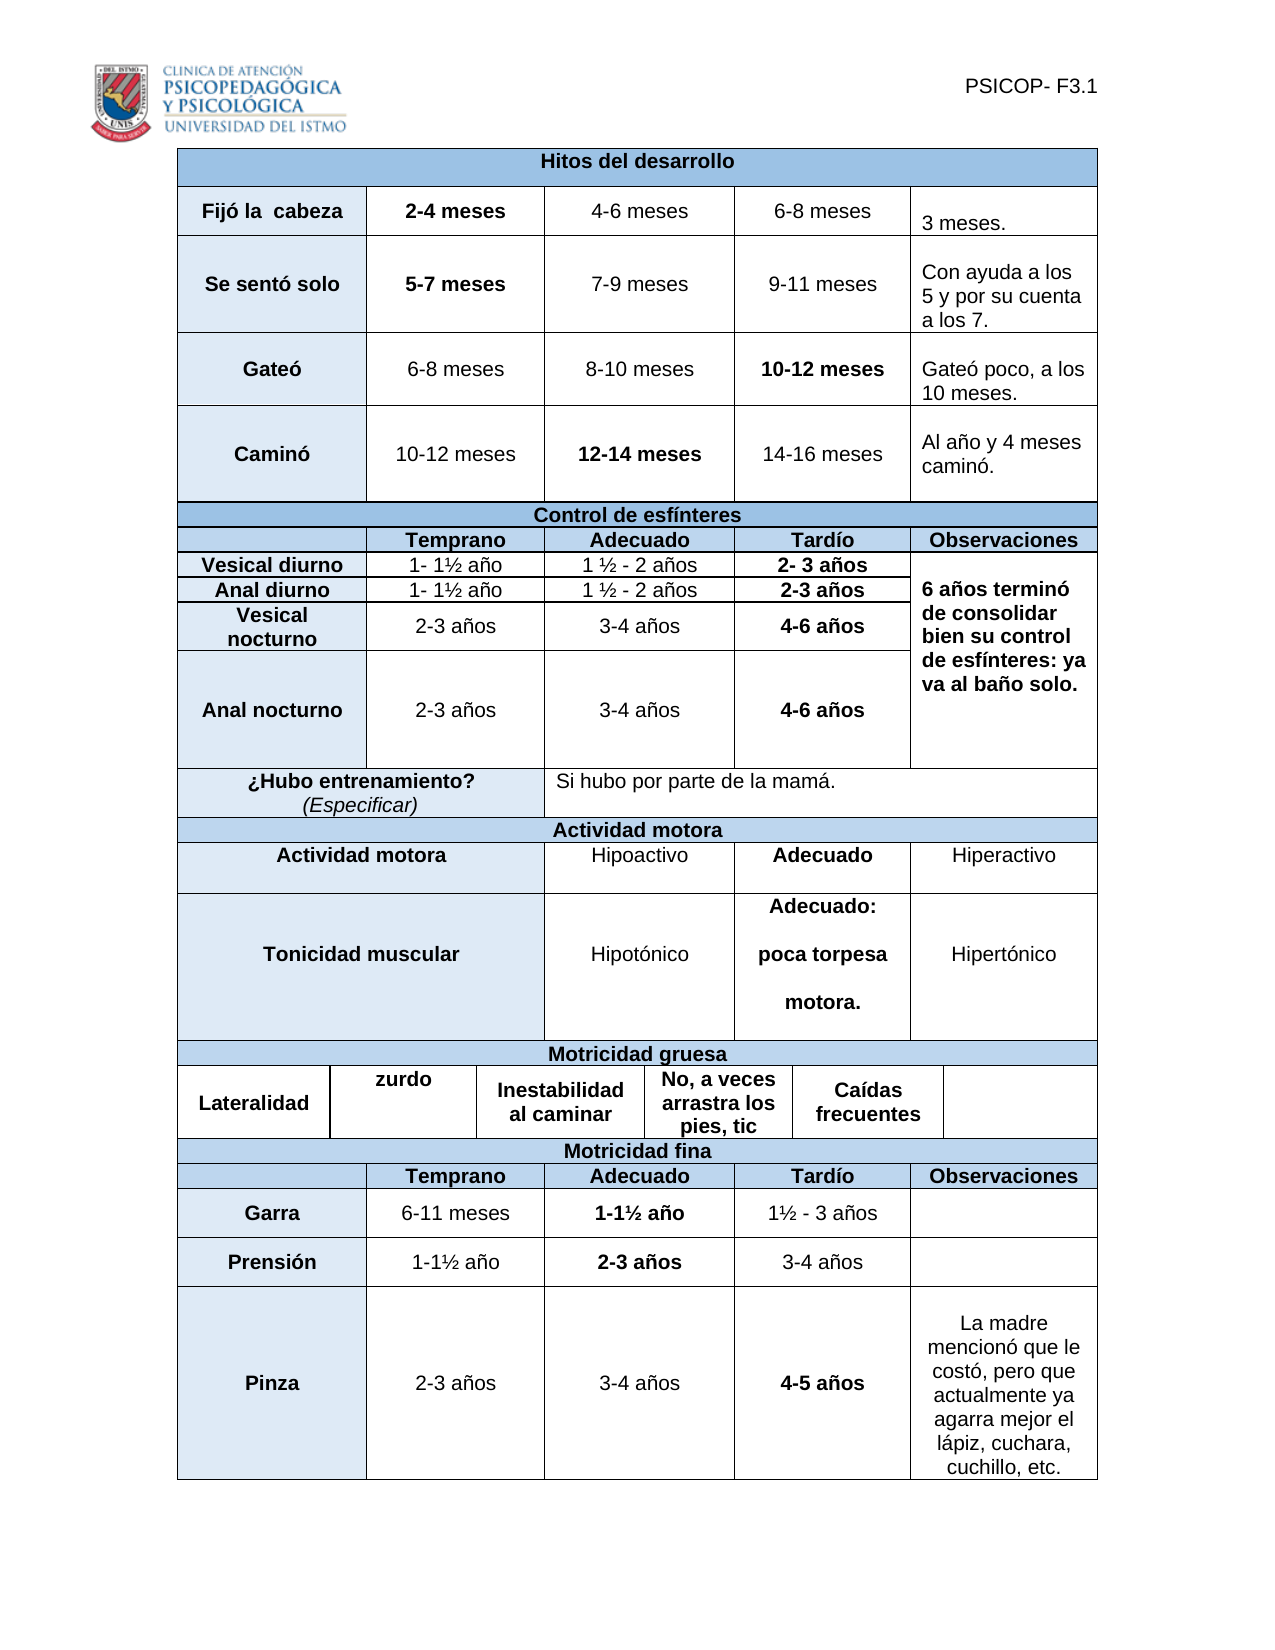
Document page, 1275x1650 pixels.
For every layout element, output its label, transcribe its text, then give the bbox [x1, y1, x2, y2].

table_cell [911, 1238, 1097, 1286]
table_cell Temprano [367, 528, 544, 551]
table_cell 1 ½ - 2 años [545, 553, 734, 576]
table_cell 2-3 años [367, 1287, 544, 1479]
table_cell 12-14 meses [545, 406, 734, 501]
table_cell Anal nocturno [178, 651, 366, 768]
table_cell Gateó poco, a los 10 meses. [911, 333, 1097, 404]
table_cell Adecuado: poca torpesa motora. [735, 894, 910, 1040]
table_cell Tardío [735, 1164, 910, 1188]
table_cell Gateó [178, 333, 366, 404]
table_cell Anal diurno [178, 578, 366, 601]
table_cell Con ayuda a los 5 y por su cuenta a los 7. [911, 236, 1097, 332]
table_cell [178, 528, 366, 551]
table_cell Caminó [178, 406, 366, 501]
table_cell Adecuado [545, 1164, 734, 1188]
table_cell Hipertónico [911, 894, 1097, 1040]
table_cell 6-8 meses [735, 187, 910, 235]
table_cell Motricidad gruesa [178, 1041, 1097, 1065]
table_cell No, a veces arrastra los pies, tic [645, 1066, 792, 1138]
table_cell 6-8 meses [367, 333, 544, 404]
table_cell Temprano [367, 1164, 544, 1188]
table_cell 14-16 meses [735, 406, 910, 501]
table_cell 4-6 años [735, 603, 910, 650]
table_cell 2- 3 años [735, 553, 910, 576]
table_cell 2-3 años [545, 1238, 734, 1286]
table_cell Vesical diurno [178, 553, 366, 576]
table_cell 5-7 meses [367, 236, 544, 332]
table_cell Lateralidad [178, 1066, 329, 1138]
table_cell 4-6 meses [545, 187, 734, 235]
table_cell Inestabilidad al caminar [477, 1066, 644, 1138]
table_cell Adecuado [545, 528, 734, 551]
table_cell Hipoactivo [545, 843, 734, 893]
table_cell 6-11 meses [367, 1189, 544, 1237]
table_cell Vesical nocturno [178, 603, 366, 650]
table_cell 7-9 meses [545, 236, 734, 332]
table_cell Hipotónico [545, 894, 734, 1040]
table_cell 10-12 meses [735, 333, 910, 404]
table_cell Si hubo por parte de la mamá. [545, 769, 1097, 817]
table_cell La madre mencionó que le costó, pero que actualmente ya agarra mejor el lápiz, cuchara, cuchillo, etc. [911, 1287, 1097, 1479]
table_cell 4-5 años [735, 1287, 910, 1479]
table_cell 3-4 años [545, 1287, 734, 1479]
table_cell [178, 1164, 366, 1188]
table_cell Tardío [735, 528, 910, 551]
table_cell 1½ - 3 años [735, 1189, 910, 1237]
table_cell Observaciones [911, 528, 1097, 551]
table_cell ¿Hubo entrenamiento? (Especificar) [178, 769, 544, 817]
table_cell Garra [178, 1189, 366, 1237]
table_cell 1- 1½ año [367, 553, 544, 576]
table_cell Hiperactivo [911, 843, 1097, 893]
table_cell 3 meses. [911, 187, 1097, 235]
table_cell 8-10 meses [545, 333, 734, 404]
table_cell 2-3 años [367, 651, 544, 768]
table_cell 2-4 meses [367, 187, 544, 235]
table_cell Caídas frecuentes [793, 1066, 943, 1138]
table_cell Al año y 4 meses caminó. [911, 406, 1097, 501]
table_cell [911, 1189, 1097, 1237]
table_cell Actividad motora [178, 818, 1097, 842]
table_cell Prensión [178, 1238, 366, 1286]
table_cell 4-6 años [735, 651, 910, 768]
table_cell [944, 1066, 1097, 1138]
table_cell Se sentó solo [178, 236, 366, 332]
table_cell 1- 1½ año [367, 578, 544, 601]
table_cell 1-1½ año [545, 1189, 734, 1237]
table_cell zurdo [331, 1066, 476, 1138]
table_cell Actividad motora [178, 843, 544, 893]
table_cell 9-11 meses [735, 236, 910, 332]
table_cell 3-4 años [735, 1238, 910, 1286]
table_cell Motricidad fina [178, 1139, 1097, 1163]
table_cell Tonicidad muscular [178, 894, 544, 1040]
table_cell 2-3 años [367, 603, 544, 650]
table_cell 6 años terminó de consolidar bien su control de esfínteres: ya va al baño solo. [911, 553, 1097, 768]
table_cell Pinza [178, 1287, 366, 1479]
table_header Hitos del desarrollo [178, 149, 1097, 186]
table_cell Fijó la cabeza [178, 187, 366, 235]
table_cell 3-4 años [545, 651, 734, 768]
table_cell 1-1½ año [367, 1238, 544, 1286]
table_cell 10-12 meses [367, 406, 544, 501]
picture [42, 36, 406, 177]
table_cell Control de esfínteres [178, 503, 1097, 526]
table_cell 1 ½ - 2 años [545, 578, 734, 601]
table_cell 2-3 años [735, 578, 910, 601]
table_cell Observaciones [911, 1164, 1097, 1188]
table_cell Adecuado [735, 843, 910, 893]
table_cell 3-4 años [545, 603, 734, 650]
